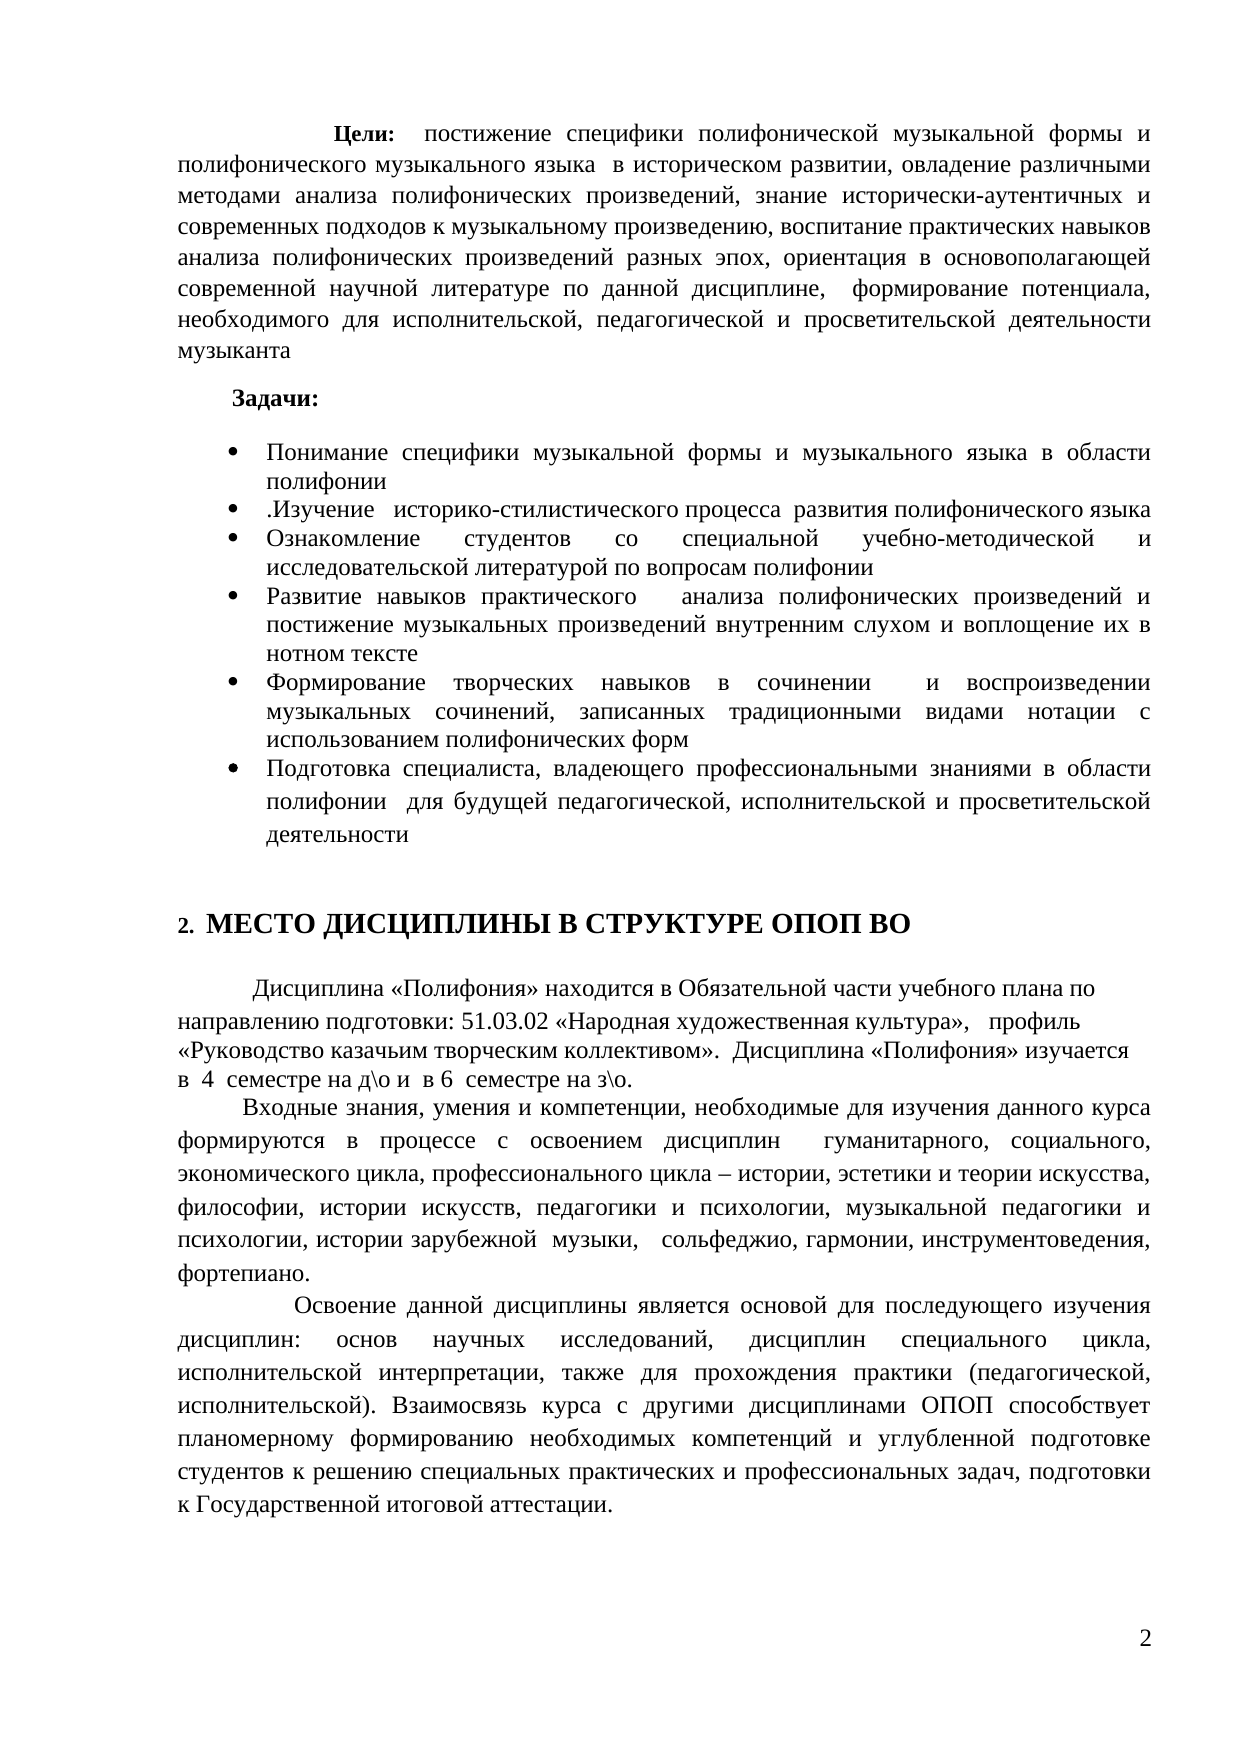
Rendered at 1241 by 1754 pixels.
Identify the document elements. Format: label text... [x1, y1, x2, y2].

list Формирование творческих навыков в сочинении и воспроизведении музыкальных сочинений, записанных традиционными видами нотации с использованием полифонических форм [229, 667, 1152, 753]
text 2. МЕСТО ДИСЦИПЛИНЫ В СТРУКТУРЕ ОПОП ВО [177, 906, 1152, 940]
list Подготовка специалиста, владеющего профессиональными знаниями в области полифонии для будущей педагогической, исполнительской и просветительской деятельности [229, 753, 1152, 848]
text Входные знания, умения и компетенции, необходимые для изучения данного курса формируются в процессе с освоением дисциплин гуманитарного, социального, экономического цикла, профессионального цикла – истории, эстетики и теории искусства, философии, истории искусств, педагогики и психологии, музыкальной педагогики и психологии, истории зарубежной музыки, сольфеджио, гармонии, инструментоведения, фортепиано. [177, 1092, 1152, 1286]
text Дисциплина «Полифония» находится в Обязательной части учебного плана по [252, 973, 1152, 1002]
list Развитие навыков практического анализа полифонических произведений и постижение музыкальных произведений внутренним слухом и воплощение их в нотном тексте [229, 581, 1152, 667]
list .Изучение историко-стилистического процесса развития полифонического языка [229, 494, 1152, 523]
text Задачи: [177, 383, 1152, 412]
list Понимание специфики музыкальной формы и музыкального языка в области полифонии [229, 437, 1152, 494]
text в 4 семестре на д\о и в 6 семестре на з\о. [177, 1064, 1152, 1092]
text Цели: постижение специфики полифонической музыкальной формы и полифонического музыкального языка в историческом развитии, овладение различными методами анализа полифонических произведений, знание исторически-аутентичных и современных подходов к музыкальному произведению, воспитание практических навыков анализа полифонических произведений разных эпох, ориентация в основополагающей современной научной литературе по данной дисциплине, формирование потенциала, необходимого для исполнительской, педагогической и просветительской деятельности музыканта [177, 118, 1152, 364]
list Ознакомление студентов со специальной учебно-методической и исследовательской литературой по вопросам полифонии [229, 523, 1152, 581]
text Освоение данной дисциплины является основой для последующего изучения дисциплин: основ научных исследований, дисциплин специального цикла, исполнительской интерпретации, также для прохождения практики (педагогической, исполнительской). Взаимосвязь курса с другими дисциплинами ОПОП способствует планомерному формированию необходимых компетенций и углубленной подготовке студентов к решению специальных практических и профессиональных задач, подготовки к Государственной итоговой аттестации. [177, 1291, 1152, 1517]
text направлению подготовки: 51.03.02 «Народная художественная культура», профиль «Руководство казачьим творческим коллективом». Дисциплина «Полифония» изучается [177, 1006, 1152, 1064]
